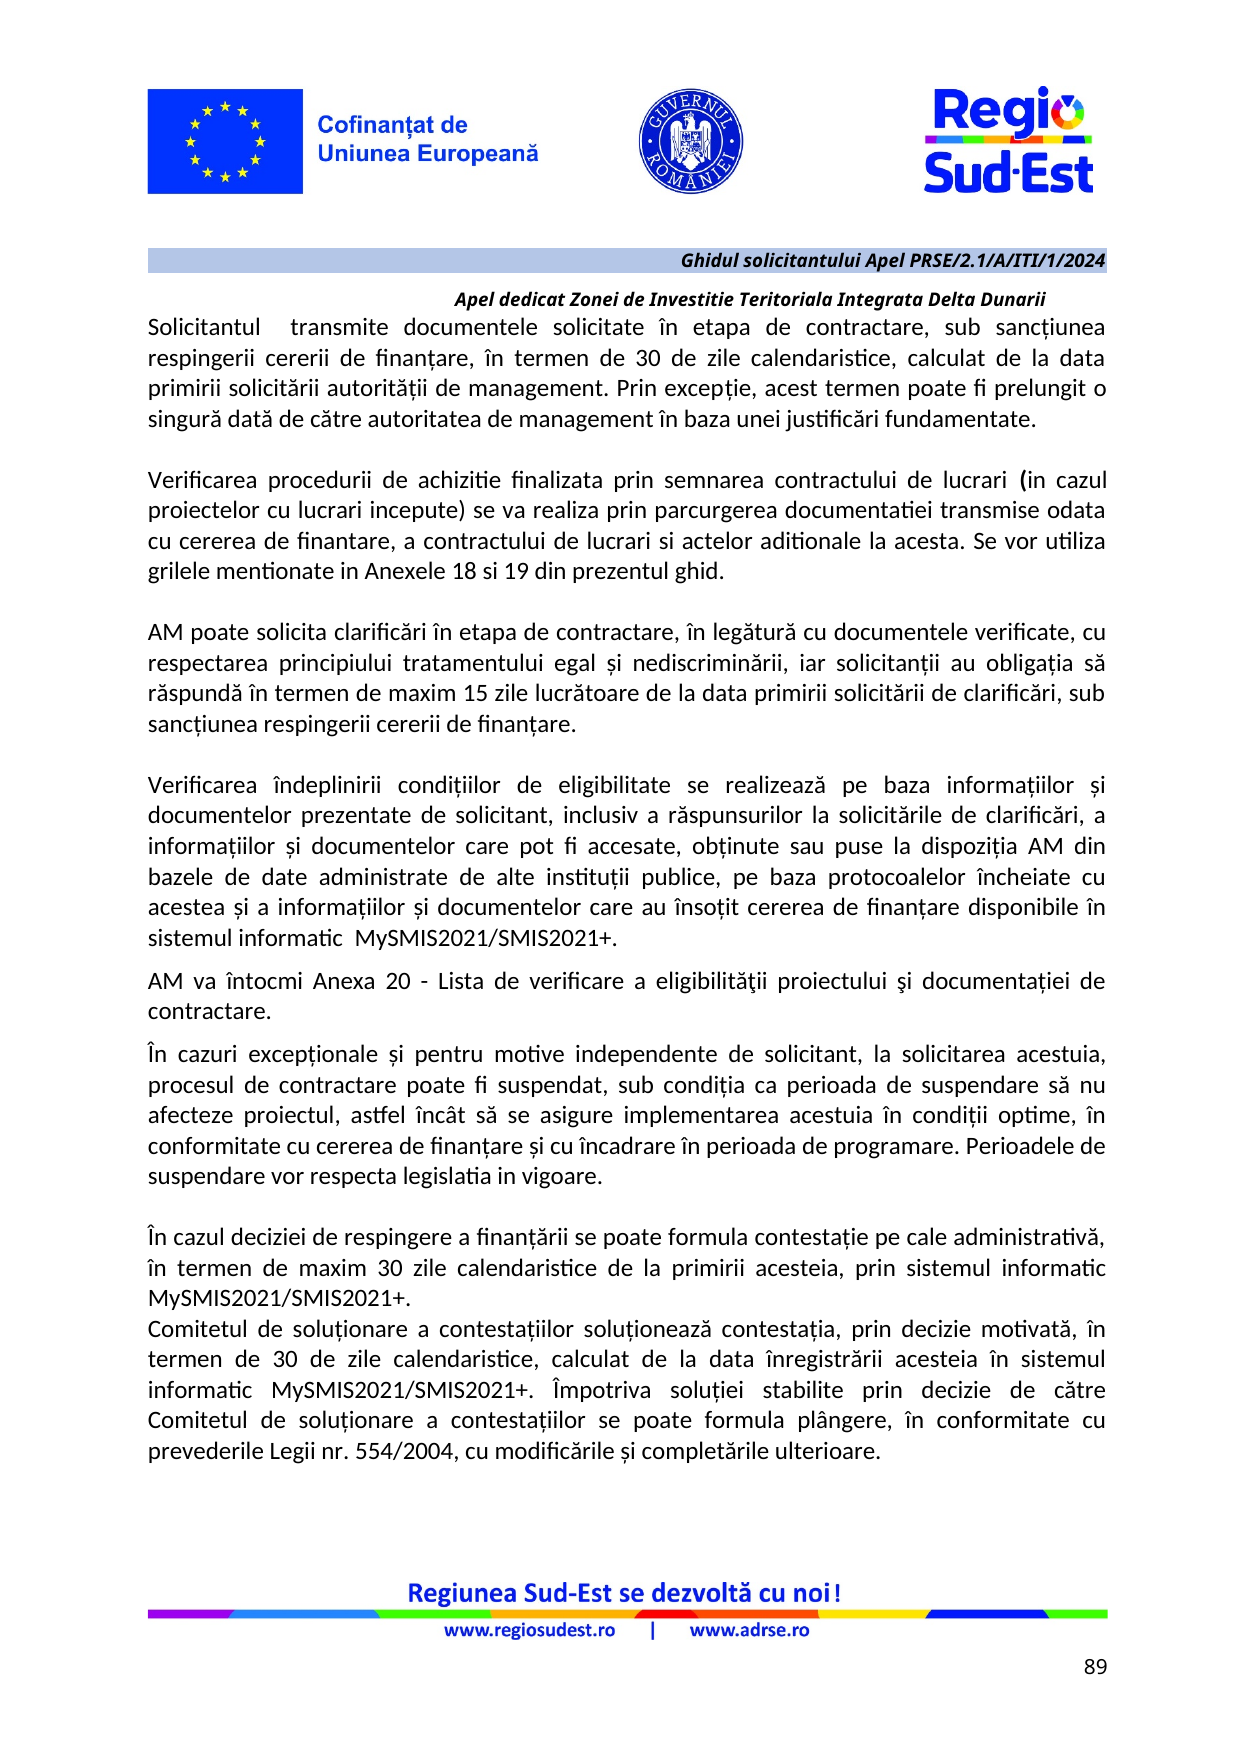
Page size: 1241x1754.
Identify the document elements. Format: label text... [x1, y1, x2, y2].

text AM poate solicita clarificări în etapa de contractare, în legătură cu documentele verificate, cu respectarea principiului tratamentului egal și nediscriminării, iar solicitanții au obligația să răspundă în termen de maxim 15 zile lucrătoare de la data primirii solicitării de clarificări, sub sancțiunea respingerii cererii de finanțare. [148, 617, 1107, 739]
text Verificarea îndeplinirii condițiilor de eligibilitate se realizează pe baza informațiilor și documentelor prezentate de solicitant, inclusiv a răspunsurilor la solicitările de clarificări, a informațiilor și documentelor care pot fi accesate, obținute sau puse la dispoziția AM din bazele de date administrate de alte instituții publice, pe baza protocoalelor încheiate cu acestea și a informațiilor și documentelor care au însoțit cererea de finanțare disponibile în sistemul informatic MySMIS2021/SMIS2021+. [148, 769, 1107, 952]
text Solicitantul transmite documentele solicitate în etapa de contractare, sub sancțiunea respingerii cererii de finanțare, în termen de 30 de zile calendaristice, calculat de la data primirii solicitării autorității de management. Prin excepţie, acest termen poate fi prelungit o singură dată de către autoritatea de management în baza unei justificări fundamentate. [148, 311, 1107, 433]
picture [147, 86, 1093, 195]
text Verificarea procedurii de achizitie finalizata prin semnarea contractului de lucrari (in cazul proiectelor cu lucrari incepute) se va realiza prin parcurgerea documentatiei transmise odata cu cererea de finantare, a contractului de lucrari si actelor aditionale la acesta. Se vor utiliza grilele mentionate in Anexele 18 si 19 din prezentul ghid. [148, 464, 1107, 586]
text Comitetul de soluționare a contestațiilor soluționează contestația, prin decizie motivată, în termen de 30 de zile calendaristice, calculat de la data înregistrării acesteia în sistemul informatic MySMIS2021/SMIS2021+. Împotriva soluției stabilite prin decizie de către Comitetul de soluționare a contestațiilor se poate formula plângere, în conformitate cu prevederile Legii nr. 554/2004, cu modificările și completările ulterioare. [148, 1313, 1107, 1466]
text În cazul deciziei de respingere a finanțării se poate formula contestație pe cale administrativă, în termen de maxim 30 zile calendaristice de la primirii acesteia, prin sistemul informatic MySMIS2021/SMIS2021+. [148, 1221, 1107, 1313]
picture [147, 1582, 1108, 1640]
text AM va întocmi Anexa 20 - Lista de verificare a eligibilităţii proiectului şi documentației de contractare. [148, 965, 1107, 1026]
text În cazuri excepționale și pentru motive independente de solicitant, la solicitarea acestuia, procesul de contractare poate fi suspendat, sub condiția ca perioada de suspendare să nu afecteze proiectul, astfel încât să se asigure implementarea acestuia în condiții optime, în conformitate cu cererea de finanțare și cu încadrare în perioada de programare. Perioadele de suspendare vor respecta legislatia in vigoare. [148, 1038, 1107, 1191]
